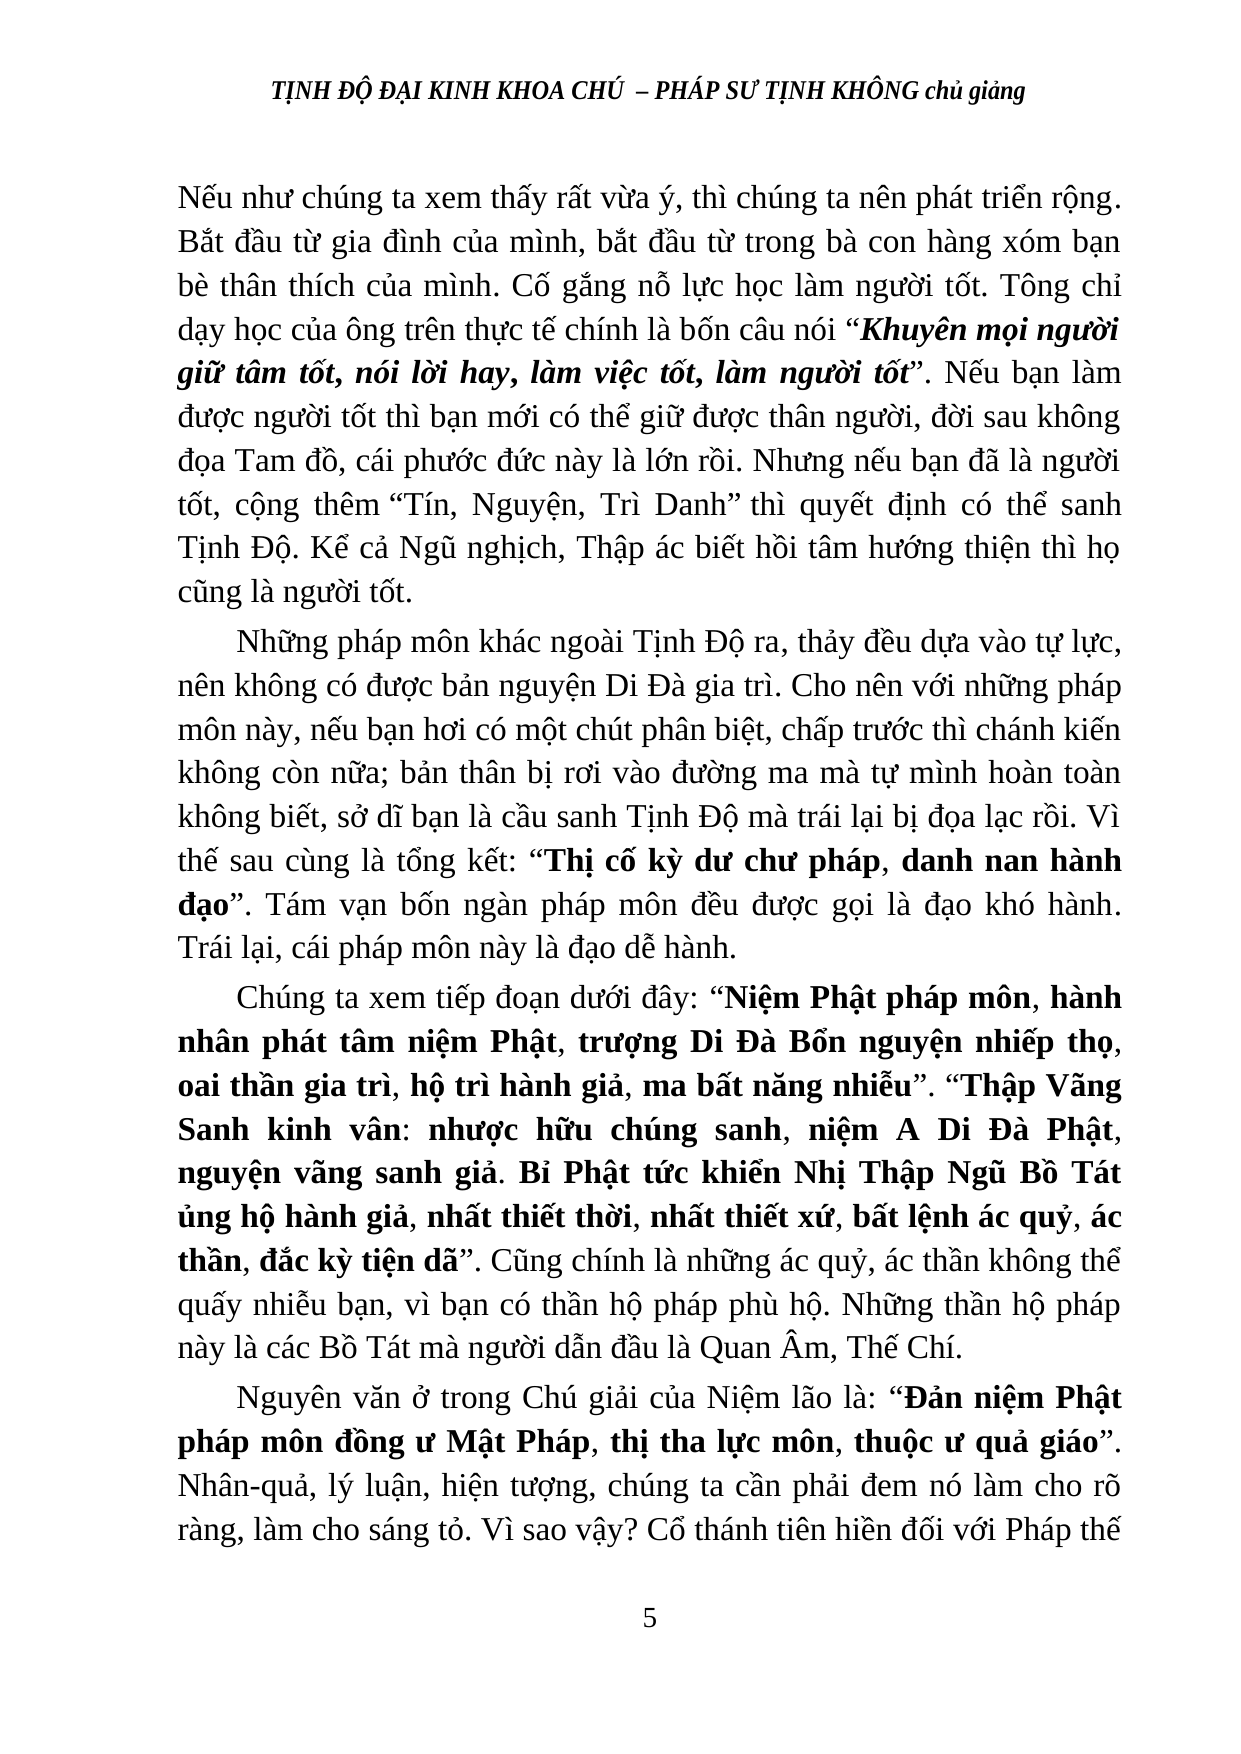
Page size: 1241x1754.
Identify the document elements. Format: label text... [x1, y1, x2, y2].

text Những pháp môn khác ngoài Tịnh Độ ra, thảy đều dựa vào tự lực, nên không có được bản nguyện Di Đà gia trì. Cho nên với những pháp môn này, nếu bạn hơi có một chút phân biệt, chấp trước thì chánh kiến không còn nữa; bản thân bị rơi vào đường ma mà tự mình hoàn toàn không biết, sở dĩ bạn là cầu sanh Tịnh Độ mà trái lại bị đọa lạc rồi. Vì thế sau cùng là tổng kết: “Thị cố kỳ dư chư pháp, danh nan hành đạo”. Tám vạn bốn ngàn pháp môn đều được gọi là đạo khó hành. Trái lại, cái pháp môn này là đạo dễ hành. [177, 616, 1122, 966]
text Chúng ta xem tiếp đoạn dưới đây: “Niệm Phật pháp môn, hành nhân phát tâm niệm Phật, trượng Di Đà Bổn nguyện nhiếp thọ, oai thần gia trì, hộ trì hành giả, ma bất năng nhiễu”. “Thập Vãng Sanh kinh vân: nhược hữu chúng sanh, niệm A Di Đà Phật, nguyện vãng sanh giả. Bỉ Phật tức khiển Nhị Thập Ngũ Bồ Tát ủng hộ hành giả, nhất thiết thời, nhất thiết xứ, bất lệnh ác quỷ, ác thần, đắc kỳ tiện dã”. Cũng chính là những ác quỷ, ác thần không thể quấy nhiễu bạn, vì bạn có thần hộ pháp phù hộ. Những thần hộ pháp này là các Bồ Tát mà người dẫn đầu là Quan Âm, Thế Chí. [177, 972, 1122, 1366]
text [177, 172, 1122, 609]
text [177, 1372, 1122, 1547]
